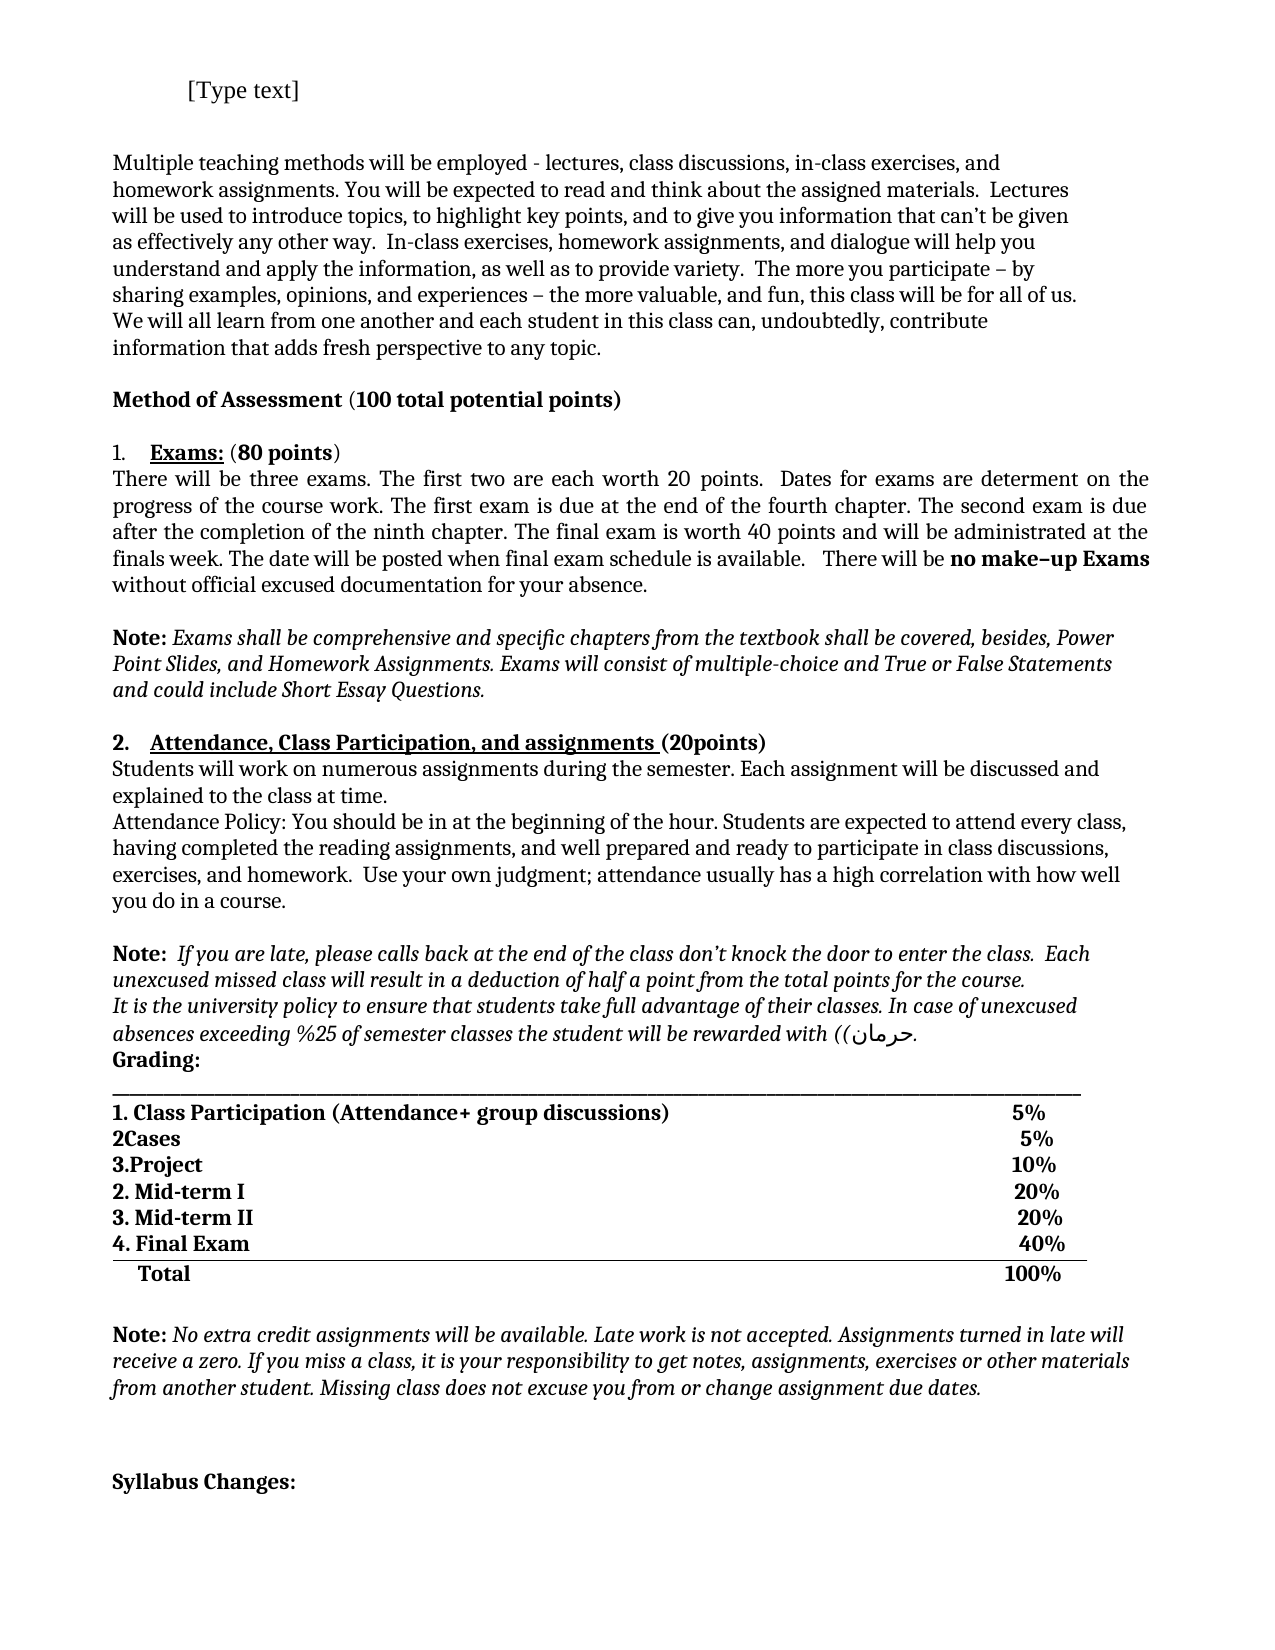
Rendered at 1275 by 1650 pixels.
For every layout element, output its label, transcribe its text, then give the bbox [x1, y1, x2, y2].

text Note: No extra credit assignments will be available. Late work is not accepted. Assignments turned in late will receive a zero. If you miss a class, it is your responsibility to get notes, assignments, exercises or other materials from another student. Missing class does not excuse you from or change assignment due dates. [112, 1322, 1150, 1401]
text 4. Final Exam 40% [112, 1231, 1087, 1261]
text It is the university policy to ensure that students take full advantage of their classes. In case of unexcused absences exceeding %25 of semester classes the student will be rewarded with ((حرمان. [112, 993, 1150, 1047]
text 2Cases 5% [112, 1126, 1087, 1152]
subtitle Method of Assessment (100 total potential points) [112, 387, 1150, 413]
text 3. Mid-term II 20% [112, 1205, 1087, 1231]
text Students will work on numerous assignments during the semester. Each assignment will be discussed and explained to the class at time. [112, 756, 1150, 809]
list Exams: (80 points) [112, 440, 1150, 466]
text Multiple teaching methods will be employed - lectures, class discussions, in-class exercises, and homework assignments. You will be expected to read and think about the assigned materials. Lectures will be used to introduce topics, to highlight key points, and to give you information that can’t be given as effectively any other way. In-class exercises, homework assignments, and dialogue will help you understand and apply the information, as well as to provide variety. The more you participate – by sharing examples, opinions, and experiences – the more valuable, and fun, this class will be for all of us. We will all learn from one another and each student in this class can, undoubtedly, contribute information that adds fresh perspective to any topic. [112, 150, 1087, 361]
text Syllabus Changes: [112, 1469, 1087, 1495]
text 1. Class Participation (Attendance+ group discussions) 5% [112, 1099, 1087, 1126]
list Attendance, Class Participation, and assignments (20points) [112, 730, 1150, 756]
text 3.Project 10% [112, 1152, 1087, 1178]
text Attendance Policy: You should be in at the beginning of the hour. Students are expected to attend every class, having completed the reading assignments, and well prepared and ready to participate in class discussions, exercises, and homework. Use your own judgment; attendance usually has a high correlation with how well you do in a course. [112, 809, 1150, 914]
text There will be three exams. The first two are each worth 20 points. Dates for exams are determent on the progress of the course work. The first exam is due at the end of the fourth chapter. The second exam is due after the completion of the ninth chapter. The final exam is worth 40 points and will be administrated at the finals week. The date will be posted when final exam schedule is available. There will be no make–up Exams without official excused documentation for your absence. [112, 466, 1150, 598]
text Total 100% [112, 1261, 1087, 1288]
text Note: Exams shall be comprehensive and specific chapters from the textbook shall be covered, besides, Power Point Slides, and Homework Assignments. Exams will consist of multiple-choice and True or False Statements and could include Short Essay Questions. [112, 624, 1150, 703]
text Note: If you are late, please calls back at the end of the class don’t knock the door to enter the class. Each unexcused missed class will result in a deduction of half a point from the total points for the course. [112, 941, 1150, 993]
text Grading: [112, 1047, 1087, 1073]
text __________________________________________________________________________________________________________________ [112, 1073, 1087, 1099]
text 2. Mid-term I 20% [112, 1178, 1087, 1205]
